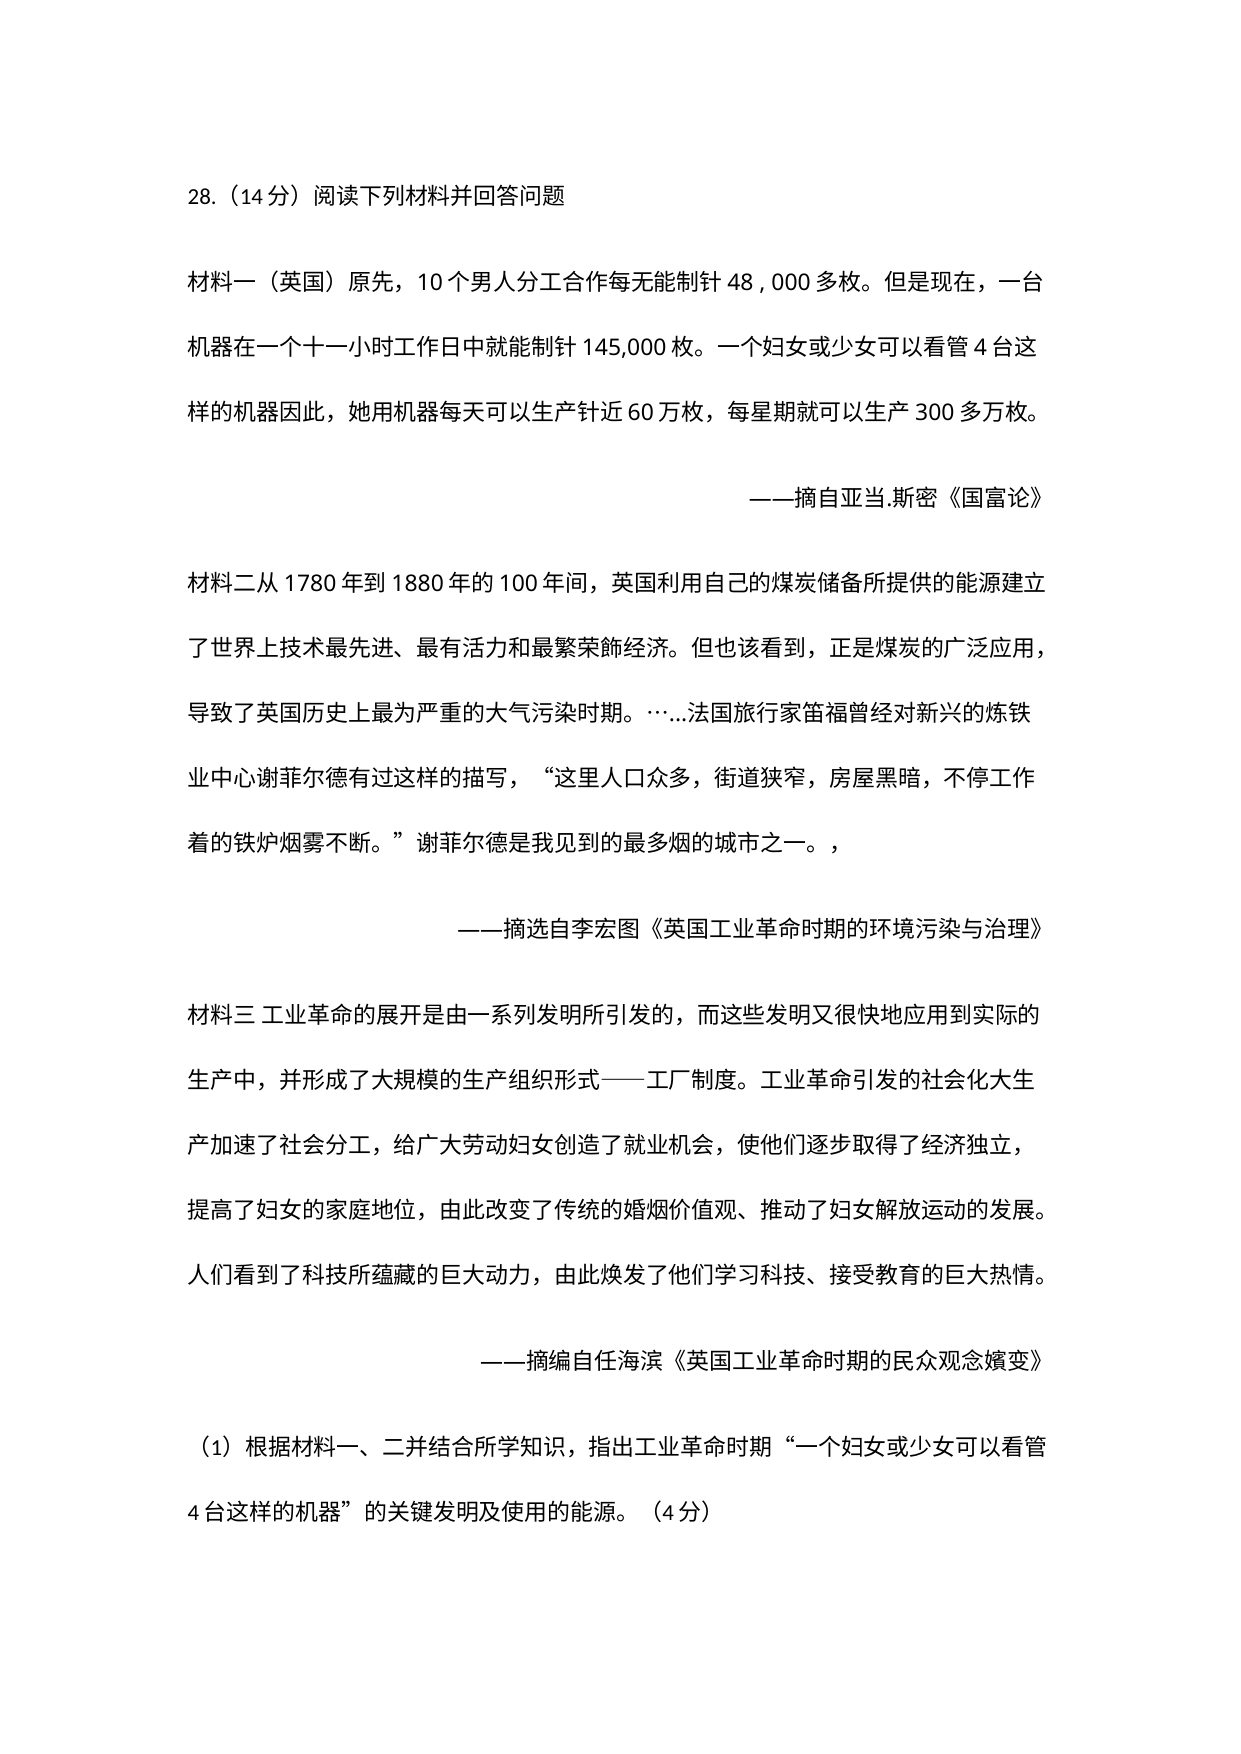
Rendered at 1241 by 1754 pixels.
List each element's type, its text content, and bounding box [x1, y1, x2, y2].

text ——摘编自任海滨《英国工业革命时期的民众观念嬪变》 [187, 1327, 1053, 1392]
text 材料三 工业革命的展开是由一系列发明所引发的，而这些发明又很快地应用到实际的生产中，并形成了大規模的生产组织形式——工厂制度。工业革命引发的社会化大生产加速了社会分工，给广大劳动妇女创造了就业机会，使他们逐步取得了经济独立，提高了妇女的家庭地位，由此改变了传统的婚烟价值观、推动了妇女解放运动的发展。人们看到了科技所蕴藏的巨大动力，由此焕发了他们学习科技、接受教育的巨大热情。 [187, 981, 1053, 1306]
text 材料一（英国）原先，10个男人分工合作每无能制针48 , 000多枚。但是现在，一台机器在一个十一小时工作日中就能制针145,000枚。一个妇女或少女可以看管4台这样的机器因此，她用机器每天可以生产针近60万枚，每星期就可以生产300多万枚。 [187, 248, 1053, 443]
text ——摘自亚当.斯密《国富论》 [187, 464, 1053, 529]
text ——摘选自李宏图《英国工业革命时期的环境污染与治理》 [187, 895, 1053, 960]
text 28.（14分）阅读下列材料并回答问题 [187, 162, 1053, 227]
text （1）根据材料一、二并结合所学知识，指出工业革命时期“一个妇女或少女可以看管4台这样的机器”的关键发明及使用的能源。（4分） [187, 1413, 1053, 1543]
text 材料二从1780年到1880年的100年间，英国利用自己的煤炭储备所提供的能源建立了世界上技术最先进、最有活力和最繁荣飾经济。但也该看到，正是煤炭的广泛应用，导致了英国历史上最为严重的大气污染时期。…...法国旅行家笛福曾经对新兴的炼铁业中心谢菲尔德有过这样的描写，“这里人口众多，街道狭窄，房屋黑暗，不停工作着的铁炉烟雾不断。”谢菲尔德是我见到的最多烟的城市之一。， [187, 549, 1053, 874]
